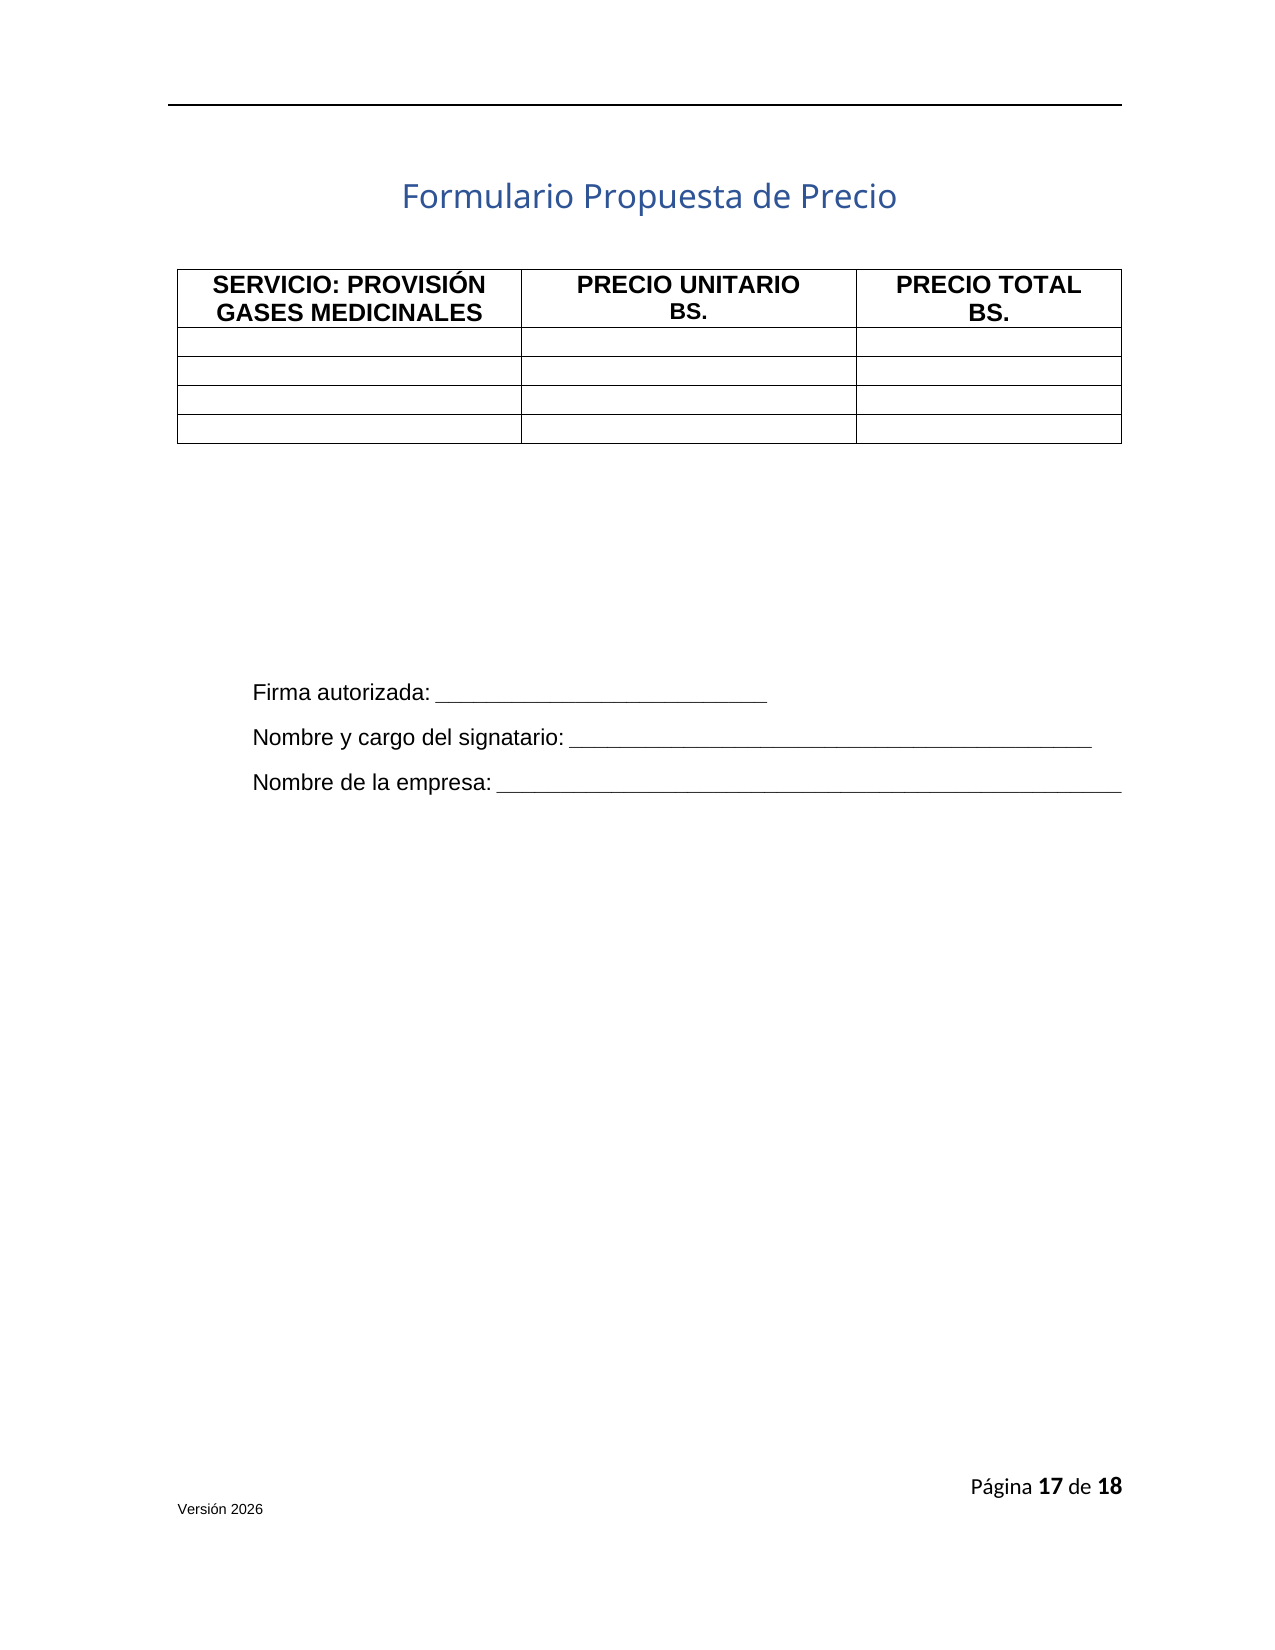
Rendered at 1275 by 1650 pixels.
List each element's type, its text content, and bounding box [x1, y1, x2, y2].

table_cell [178, 357, 521, 385]
table_cell [522, 386, 856, 414]
table_cell [857, 357, 1121, 385]
table_cell [178, 386, 521, 414]
table_cell [857, 328, 1121, 356]
table_cell [522, 415, 856, 443]
text Nombre y cargo del signatario: _________________________________________ [252, 724, 1197, 750]
table_cell [857, 386, 1121, 414]
table_cell [857, 415, 1121, 443]
table_cell [522, 357, 856, 385]
subtitle Formulario Propuesta de Precio [177, 173, 1122, 218]
table_cell [522, 328, 856, 356]
table_header PRECIO UNITARIO BS. [522, 270, 856, 327]
text Nombre de la empresa: _________________________________________________ [252, 769, 1197, 795]
table_header PRECIO TOTAL BS. [857, 270, 1121, 327]
table_cell [178, 328, 521, 356]
text Firma autorizada: __________________________ [252, 679, 1197, 705]
table_cell [178, 415, 521, 443]
table_header SERVICIO: PROVISIÓN GASES MEDICINALES [178, 270, 521, 327]
